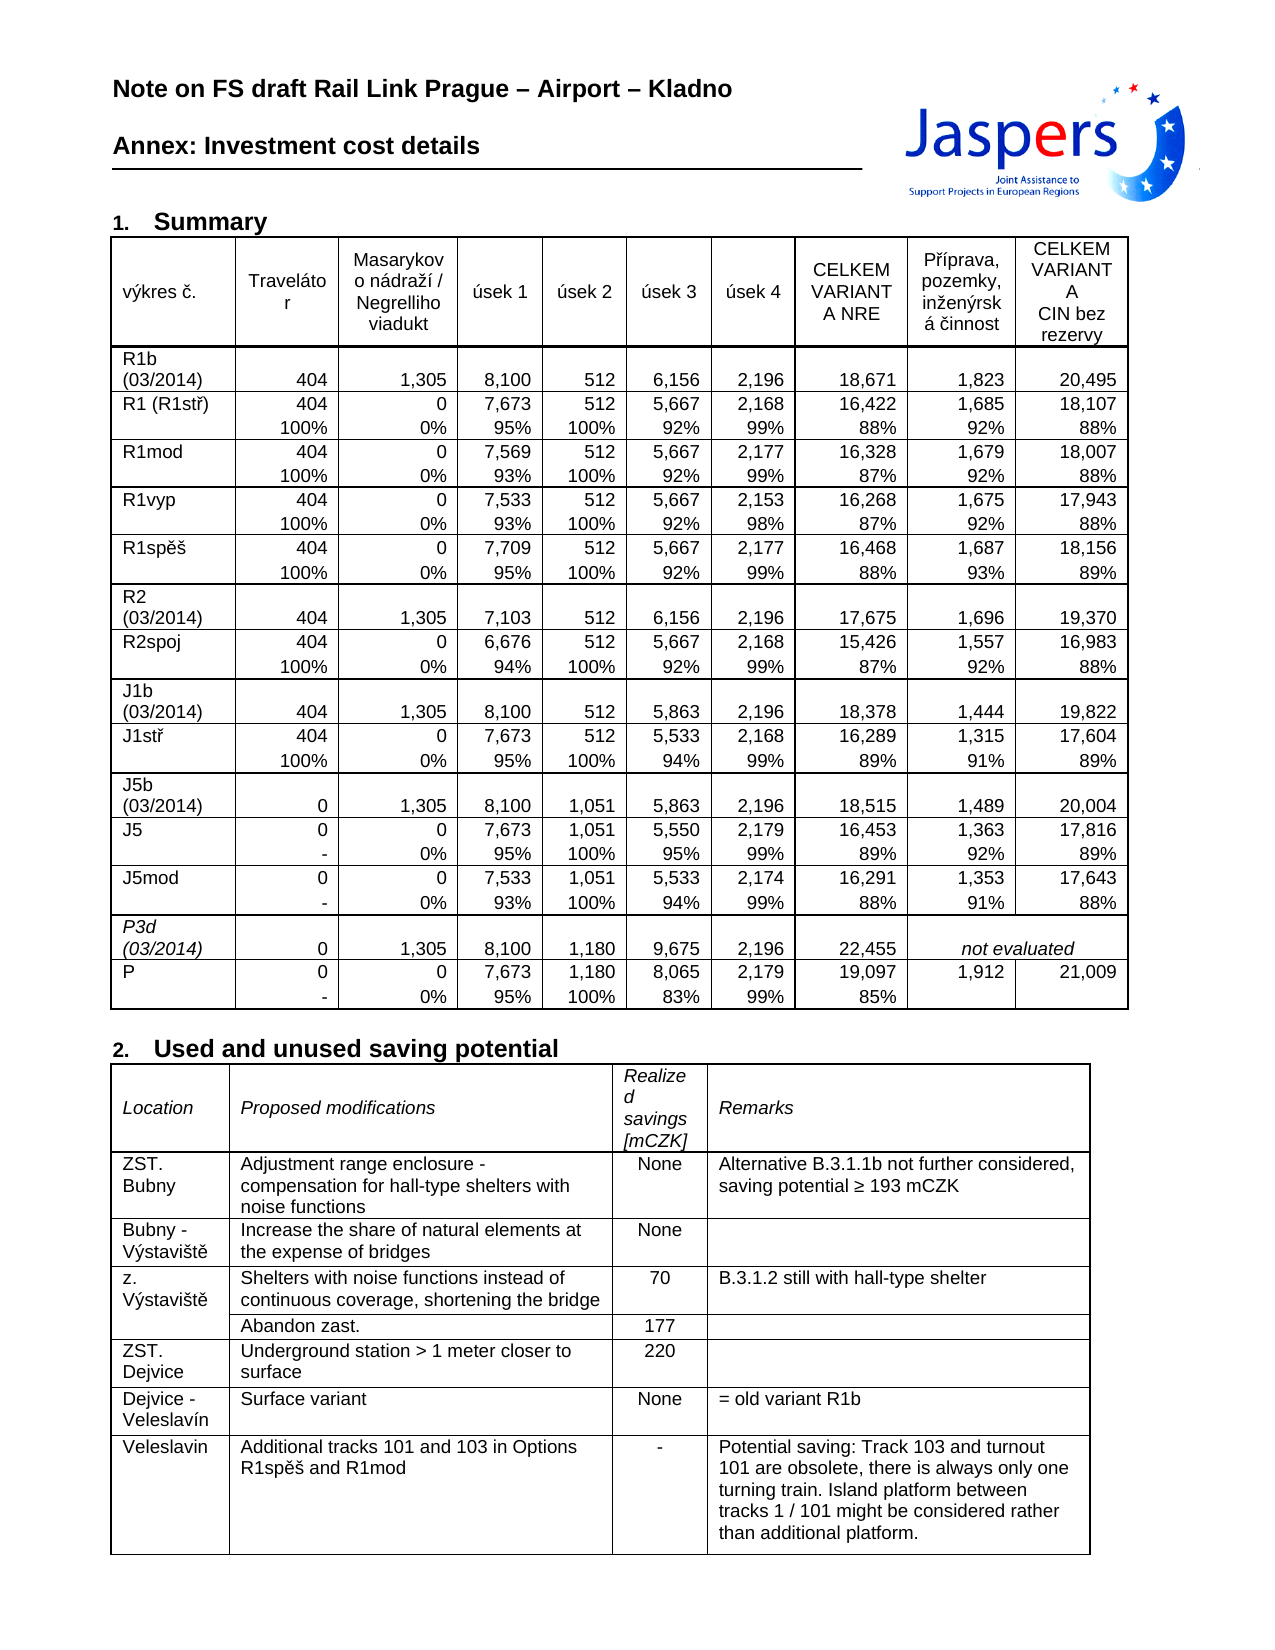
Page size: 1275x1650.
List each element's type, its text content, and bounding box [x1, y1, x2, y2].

table_cell 92% [908, 653, 1015, 677]
table_cell 20,004 [1016, 774, 1127, 817]
table_cell 89% [796, 747, 907, 772]
table_cell 100% [543, 510, 626, 534]
table_cell 1,353 [908, 866, 1015, 889]
table_cell 98% [712, 510, 794, 534]
table_cell 2,196 [712, 774, 794, 817]
table_cell Additional tracks 101 and 103 in Options R1spěš and R1mod [230, 1436, 612, 1554]
table_cell 91% [908, 747, 1015, 772]
table_cell 512 [543, 440, 626, 462]
table_cell 1,557 [908, 630, 1015, 652]
table_cell 5,863 [627, 680, 711, 723]
table_header Remarks [708, 1065, 1089, 1151]
table_cell 8,100 [458, 680, 542, 723]
table_cell 92% [627, 463, 711, 486]
table_cell 1,305 [339, 348, 457, 391]
table_cell R1mod [112, 440, 235, 462]
table_cell 1,051 [543, 818, 626, 841]
table_header úsek 2 [543, 238, 626, 345]
table_cell 0% [339, 747, 457, 772]
table_cell 512 [543, 488, 626, 510]
table_cell 18,007 [1016, 440, 1127, 462]
table_cell 0 [236, 774, 338, 817]
table_cell 404 [236, 535, 338, 558]
table_cell 7,569 [458, 440, 542, 462]
table_cell 404 [236, 440, 338, 462]
table_header Realized savings [mCZK] [613, 1065, 707, 1151]
table_cell 92% [908, 463, 1015, 486]
table_cell 5,550 [627, 818, 711, 841]
table_cell 8,100 [458, 774, 542, 817]
table_cell 16,268 [796, 488, 907, 510]
list Summary [112, 207, 1198, 236]
table_cell 7,673 [458, 960, 542, 983]
table_cell [908, 983, 1015, 1008]
table_cell None [613, 1153, 707, 1218]
table_cell J5b (03/2014) [112, 774, 235, 817]
table_cell 93% [908, 558, 1015, 583]
table_cell [708, 1219, 1089, 1266]
table_cell Alternative B.3.1.1b not further considered, saving potential ≥ 193 mCZK [708, 1153, 1089, 1218]
table_header Příprava, pozemky, inženýrská činnost [908, 238, 1015, 345]
table_cell Bubny - Výstaviště [112, 1219, 229, 1266]
table_cell 0% [339, 415, 457, 438]
table_cell 6,156 [627, 348, 711, 391]
table_cell 100% [543, 983, 626, 1008]
table_cell 100% [543, 463, 626, 486]
table_cell [708, 1315, 1089, 1339]
table_cell Increase the share of natural elements at the expense of bridges [230, 1219, 612, 1266]
table_cell 1,679 [908, 440, 1015, 462]
table_cell 70 [613, 1267, 707, 1314]
table_cell 0 [236, 866, 338, 889]
table_cell 100% [543, 653, 626, 677]
table_cell 0 [339, 440, 457, 462]
table_cell 88% [1016, 889, 1127, 914]
table_cell 512 [543, 680, 626, 723]
table_cell 177 [613, 1315, 707, 1339]
table_cell 94% [458, 653, 542, 677]
table_cell Abandon zast. [230, 1315, 612, 1339]
table_cell 95% [627, 841, 711, 865]
table_cell 100% [236, 653, 338, 677]
table_cell - [613, 1436, 707, 1554]
table_cell 5,667 [627, 488, 711, 510]
table_cell 512 [543, 585, 626, 628]
table_cell 20,495 [1016, 348, 1127, 391]
table_header Proposed modifications [230, 1065, 612, 1151]
table_cell 5,533 [627, 724, 711, 747]
table_cell 7,673 [458, 392, 542, 414]
table_cell 6,676 [458, 630, 542, 652]
table_cell 92% [908, 510, 1015, 534]
table_cell 0 [339, 866, 457, 889]
table_cell [708, 1340, 1089, 1387]
table_cell 100% [236, 747, 338, 772]
table_cell 220 [613, 1340, 707, 1387]
table_cell 7,103 [458, 585, 542, 628]
table_header výkres č. [112, 238, 235, 345]
list Used and unused saving potential [112, 1034, 1198, 1063]
table_cell 5,667 [627, 440, 711, 462]
table_cell 0 [339, 535, 457, 558]
table_header Travelátor [236, 238, 338, 345]
table_cell 93% [458, 463, 542, 486]
table_header úsek 4 [712, 238, 794, 345]
table_cell 89% [1016, 558, 1127, 583]
table_cell 99% [712, 653, 794, 677]
table_cell [112, 747, 235, 772]
table_cell 1,051 [543, 774, 626, 817]
table_cell 512 [543, 392, 626, 414]
table_cell 0% [339, 653, 457, 677]
table_cell - [236, 841, 338, 865]
table_cell 2,179 [712, 960, 794, 983]
table_cell 1,823 [908, 348, 1015, 391]
table_cell 92% [908, 415, 1015, 438]
table_cell 95% [458, 415, 542, 438]
table_cell 16,291 [796, 866, 907, 889]
table_cell R1b (03/2014) [112, 348, 235, 391]
table_cell 100% [543, 841, 626, 865]
table_cell 0% [339, 983, 457, 1008]
table_cell Surface variant [230, 1388, 612, 1434]
table_cell 6,156 [627, 585, 711, 628]
table_cell None [613, 1219, 707, 1266]
table_cell 2,196 [712, 916, 794, 959]
table_cell 88% [1016, 463, 1127, 486]
table_cell 2,196 [712, 680, 794, 723]
table_cell [112, 415, 235, 438]
table_cell 2,168 [712, 392, 794, 414]
table_cell 88% [796, 558, 907, 583]
table_cell J5mod [112, 866, 235, 889]
table_cell 7,709 [458, 535, 542, 558]
table_cell 5,667 [627, 535, 711, 558]
table_cell 16,983 [1016, 630, 1127, 652]
table_cell 93% [458, 510, 542, 534]
table_cell Veleslavin [112, 1436, 229, 1554]
table_cell 1,444 [908, 680, 1015, 723]
table_cell 1,685 [908, 392, 1015, 414]
table_cell Potential saving: Track 103 and turnout 101 are obsolete, there is always only one turning train. Island platform between tracks 1 / 101 might be considered rather than additional platform. [708, 1436, 1089, 1554]
table_cell [112, 463, 235, 486]
table_cell P [112, 960, 235, 983]
table_cell 100% [236, 415, 338, 438]
table_cell 19,097 [796, 960, 907, 983]
table_cell = old variant R1b [708, 1388, 1089, 1434]
table_cell 18,671 [796, 348, 907, 391]
table_cell 7,533 [458, 866, 542, 889]
table_cell 5,667 [627, 630, 711, 652]
table_cell 404 [236, 724, 338, 747]
table_cell 0 [339, 724, 457, 747]
table_cell 16,328 [796, 440, 907, 462]
table_cell 99% [712, 558, 794, 583]
table_cell 8,100 [458, 916, 542, 959]
table_cell 95% [458, 747, 542, 772]
table_cell R1 (R1stř) [112, 392, 235, 414]
table_cell 0% [339, 510, 457, 534]
table_cell 95% [458, 841, 542, 865]
table_cell 0 [339, 630, 457, 652]
table_cell 95% [458, 983, 542, 1008]
table_cell 18,515 [796, 774, 907, 817]
table_cell 5,667 [627, 392, 711, 414]
table_cell not evaluated [908, 916, 1127, 959]
table_cell 17,943 [1016, 488, 1127, 510]
table_cell None [613, 1388, 707, 1434]
table_header CELKEM VARIANTA NRE [796, 238, 907, 345]
table_cell 88% [1016, 415, 1127, 438]
table_cell 1,489 [908, 774, 1015, 817]
table_cell [112, 653, 235, 677]
table_cell 8,100 [458, 348, 542, 391]
table_header úsek 3 [627, 238, 711, 345]
table_cell 404 [236, 348, 338, 391]
table_cell 1,363 [908, 818, 1015, 841]
table_cell 404 [236, 392, 338, 414]
table_cell 100% [543, 558, 626, 583]
table_cell [112, 841, 235, 865]
table_cell 88% [1016, 653, 1127, 677]
table_cell 2,153 [712, 488, 794, 510]
table_header Location [112, 1065, 229, 1151]
table_cell 7,533 [458, 488, 542, 510]
table_cell 2,168 [712, 630, 794, 652]
table_cell 99% [712, 415, 794, 438]
table_cell 9,675 [627, 916, 711, 959]
table_cell 1,315 [908, 724, 1015, 747]
table_cell 92% [627, 415, 711, 438]
table_cell 404 [236, 630, 338, 652]
table_cell 1,675 [908, 488, 1015, 510]
table_cell 512 [543, 348, 626, 391]
table_cell ZST. Bubny [112, 1153, 229, 1218]
table_cell P3d (03/2014) [112, 916, 235, 959]
table_cell 89% [1016, 747, 1127, 772]
table_cell 19,822 [1016, 680, 1127, 723]
table_cell - [236, 889, 338, 914]
table_cell 94% [627, 889, 711, 914]
table_cell 0 [236, 916, 338, 959]
table_cell 99% [712, 841, 794, 865]
table_cell [112, 889, 235, 914]
table_cell 92% [627, 558, 711, 583]
table_cell 1,051 [543, 866, 626, 889]
table_cell 1,305 [339, 585, 457, 628]
table_cell 512 [543, 724, 626, 747]
table_cell 17,643 [1016, 866, 1127, 889]
table_cell R2spoj [112, 630, 235, 652]
table_cell 95% [458, 558, 542, 583]
table_cell 1,180 [543, 960, 626, 983]
table_cell 1,180 [543, 916, 626, 959]
table_cell 0% [339, 463, 457, 486]
table_cell 404 [236, 680, 338, 723]
table_cell 0 [339, 488, 457, 510]
table_cell 99% [712, 463, 794, 486]
table_cell Shelters with noise functions instead of continuous coverage, shortening the bridge [230, 1267, 612, 1314]
table_cell 0% [339, 558, 457, 583]
table_cell 18,156 [1016, 535, 1127, 558]
table_cell 8,065 [627, 960, 711, 983]
table_cell 1,687 [908, 535, 1015, 558]
table_cell 0 [339, 392, 457, 414]
table_cell 22,455 [796, 916, 907, 959]
table_cell Adjustment range enclosure - compensation for hall-type shelters with noise functions [230, 1153, 612, 1218]
table_cell J1b (03/2014) [112, 680, 235, 723]
table_cell 17,816 [1016, 818, 1127, 841]
table_cell 0% [339, 841, 457, 865]
table_cell 7,673 [458, 818, 542, 841]
table_cell - [236, 983, 338, 1008]
table_cell 94% [627, 747, 711, 772]
table_cell 0% [339, 889, 457, 914]
table_cell [112, 983, 235, 1008]
table_cell 99% [712, 747, 794, 772]
table_cell 88% [796, 415, 907, 438]
table_cell 0 [339, 818, 457, 841]
table_cell 5,863 [627, 774, 711, 817]
table_cell 18,107 [1016, 392, 1127, 414]
table_cell 100% [236, 463, 338, 486]
table_cell 16,453 [796, 818, 907, 841]
table_cell 2,177 [712, 440, 794, 462]
table_cell 91% [908, 889, 1015, 914]
table_cell B.3.1.2 still with hall-type shelter [708, 1267, 1089, 1314]
table_cell 0 [236, 960, 338, 983]
table_cell 100% [236, 558, 338, 583]
table_cell 0 [339, 960, 457, 983]
table_cell 2,179 [712, 818, 794, 841]
table_cell 88% [1016, 510, 1127, 534]
table_cell 2,177 [712, 535, 794, 558]
table_cell Underground station > 1 meter closer to surface [230, 1340, 612, 1387]
table_cell 1,305 [339, 680, 457, 723]
table_cell 7,673 [458, 724, 542, 747]
table_cell 99% [712, 983, 794, 1008]
table_cell 87% [796, 510, 907, 534]
table_cell 85% [796, 983, 907, 1008]
table_header CELKEM VARIANTA bez rezervy [1016, 238, 1127, 345]
table_cell 19,370 [1016, 585, 1127, 628]
table_cell [112, 510, 235, 534]
table_cell 93% [458, 889, 542, 914]
table_cell 88% [796, 889, 907, 914]
table_cell 89% [796, 841, 907, 865]
table_cell 2,196 [712, 348, 794, 391]
table_cell 92% [627, 510, 711, 534]
table_cell 1,305 [339, 774, 457, 817]
table_cell 1,696 [908, 585, 1015, 628]
table_cell 92% [627, 653, 711, 677]
table_cell ZST. Dejvice [112, 1340, 229, 1387]
table_cell 2,196 [712, 585, 794, 628]
table_cell 1,912 [908, 960, 1015, 983]
table_cell 17,675 [796, 585, 907, 628]
table_cell Dejvice - Veleslavín [112, 1388, 229, 1434]
table_cell 2,174 [712, 866, 794, 889]
table_cell 16,468 [796, 535, 907, 558]
table_cell 100% [543, 415, 626, 438]
table_cell 99% [712, 889, 794, 914]
table_cell R2 (03/2014) [112, 585, 235, 628]
table_cell [1016, 983, 1127, 1008]
table_cell 16,422 [796, 392, 907, 414]
table_cell 5,533 [627, 866, 711, 889]
table_cell 15,426 [796, 630, 907, 652]
table_cell 89% [1016, 841, 1127, 865]
table_cell 87% [796, 653, 907, 677]
table_cell J5 [112, 818, 235, 841]
table_cell z. Výstaviště [112, 1267, 229, 1339]
table_cell 512 [543, 535, 626, 558]
table_cell 2,168 [712, 724, 794, 747]
table_cell [112, 558, 235, 583]
table_cell 1,305 [339, 916, 457, 959]
table_header Masarykovo nádraží / Negrelliho viadukt [339, 238, 457, 345]
table_cell 17,604 [1016, 724, 1127, 747]
table_cell R1spěš [112, 535, 235, 558]
table_cell 21,009 [1016, 960, 1127, 983]
table_cell 16,289 [796, 724, 907, 747]
table_cell 100% [543, 889, 626, 914]
table_cell 18,378 [796, 680, 907, 723]
table_cell 87% [796, 463, 907, 486]
table_cell 83% [627, 983, 711, 1008]
table_cell 100% [543, 747, 626, 772]
table_cell 404 [236, 488, 338, 510]
table_cell R1vyp [112, 488, 235, 510]
table_cell 92% [908, 841, 1015, 865]
table_cell 100% [236, 510, 338, 534]
table_cell 0 [236, 818, 338, 841]
table_cell 404 [236, 585, 338, 628]
table_cell 512 [543, 630, 626, 652]
table_cell J1stř [112, 724, 235, 747]
table_header úsek 1 [458, 238, 542, 345]
